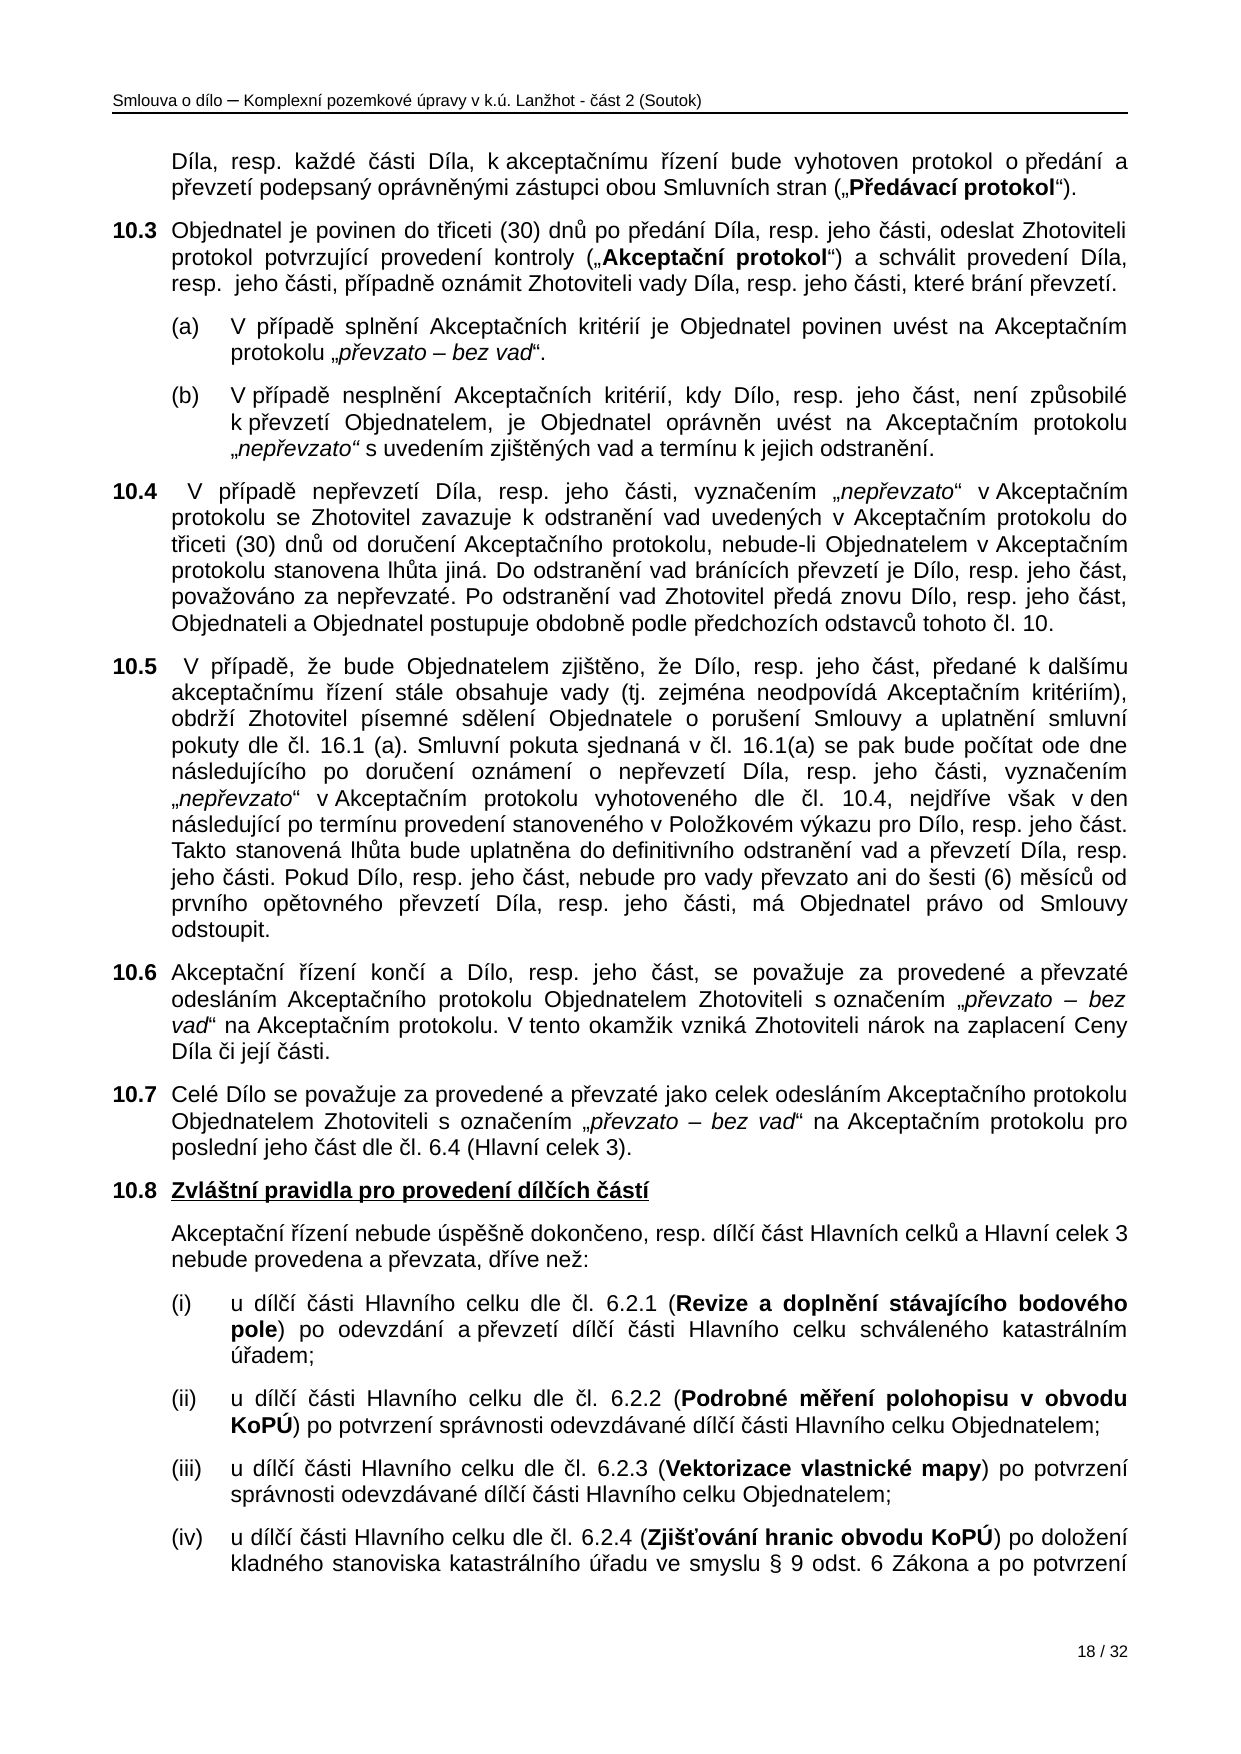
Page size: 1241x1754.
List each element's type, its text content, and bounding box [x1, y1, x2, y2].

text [112, 148, 1128, 200]
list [171, 1524, 1128, 1577]
text Akceptační řízení končí a Dílo, resp. jeho část, se považuje za provedené a převzaté odesláním Akceptačního protokolu Objednatelem Zhotoviteli s označením „převzato – bez vad“ na Akceptačním protokolu. V tento okamžik vzniká Zhotoviteli nárok na zaplacení Ceny Díla či její části. [112, 959, 1128, 1065]
list Akceptační řízení nebude úspěšně dokončeno, resp. dílčí část Hlavních celků a Hlavní celek 3 nebude provedena a převzata, dříve než: [171, 1220, 1128, 1273]
text Celé Dílo se považuje za provedené a převzaté jako celek odesláním Akceptačního protokolu Objednatelem Zhotoviteli s označením „převzato – bez vad“ na Akceptačním protokolu pro poslední jeho část dle čl. 6.4 (Hlavní celek 3). [112, 1081, 1128, 1160]
text Zvláštní pravidla pro provedení dílčích částí [112, 1177, 1128, 1203]
text Objednatel je povinen do třiceti (30) dnů po předání Díla, resp. jeho části, odeslat Zhotoviteli protokol potvrzující provedení kontroly („Akceptační protokol“) a schválit provedení Díla, resp. jeho části, případně oznámit Zhotoviteli vady Díla, resp. jeho části, které brání převzetí. [112, 217, 1128, 296]
text V případě nepřevzetí Díla, resp. jeho části, vyznačením „nepřevzato“ v Akceptačním protokolu se Zhotovitel zavazuje k odstranění vad uvedených v Akceptačním protokolu do třiceti (30) dnů od doručení Akceptačního protokolu, nebude-li Objednatelem v Akceptačním protokolu stanovena lhůta jiná. Do odstranění vad bránících převzetí je Dílo, resp. jeho část, považováno za nepřevzaté. Po odstranění vad Zhotovitel předá znovu Dílo, resp. jeho část, Objednateli a Objednatel postupuje obdobně podle předchozích odstavců tohoto čl. 10. [112, 478, 1128, 636]
list u dílčí části Hlavního celku dle čl. 6.2.3 (Vektorizace vlastnické mapy) po potvrzení správnosti odevzdávané dílčí části Hlavního celku Objednatelem; [171, 1454, 1128, 1507]
list V případě splnění Akceptačních kritérií je Objednatel povinen uvést na Akceptačním protokolu „převzato – bez vad“. [171, 313, 1128, 366]
list V případě nesplnění Akceptačních kritérií, kdy Dílo, resp. jeho část, není způsobilé k převzetí Objednatelem, je Objednatel oprávněn uvést na Akceptačním protokolu „nepřevzato“ s uvedením zjištěných vad a termínu k jejich odstranění. [171, 382, 1128, 461]
list u dílčí části Hlavního celku dle čl. 6.2.2 (Podrobné měření polohopisu v obvodu KoPÚ) po potvrzení správnosti odevzdávané dílčí části Hlavního celku Objednatelem; [171, 1385, 1128, 1438]
list u dílčí části Hlavního celku dle čl. 6.2.1 (Revize a doplnění stávajícího bodového pole) po odevzdání a převzetí dílčí části Hlavního celku schváleného katastrálním úřadem; [171, 1289, 1128, 1368]
text V případě, že bude Objednatelem zjištěno, že Dílo, resp. jeho část, předané k dalšímu akceptačnímu řízení stále obsahuje vady (tj. zejména neodpovídá Akceptačním kritériím), obdrží Zhotovitel písemné sdělení Objednatele o porušení Smlouvy a uplatnění smluvní pokuty dle čl. 16.1 (a). Smluvní pokuta sjednaná v čl. 16.1(a) se pak bude počítat ode dne následujícího po doručení oznámení o nepřevzetí Díla, resp. jeho části, vyznačením „nepřevzato“ v Akceptačním protokolu vyhotoveného dle čl. 10.4, nejdříve však v den následující po termínu provedení stanoveného v Položkovém výkazu pro Dílo, resp. jeho část. Takto stanovená lhůta bude uplatněna do definitivního odstranění vad a převzetí Díla, resp. jeho části. Pokud Dílo, resp. jeho část, nebude pro vady převzato ani do šesti (6) měsíců od prvního opětovného převzetí Díla, resp. jeho části, má Objednatel právo od Smlouvy odstoupit. [112, 653, 1128, 943]
